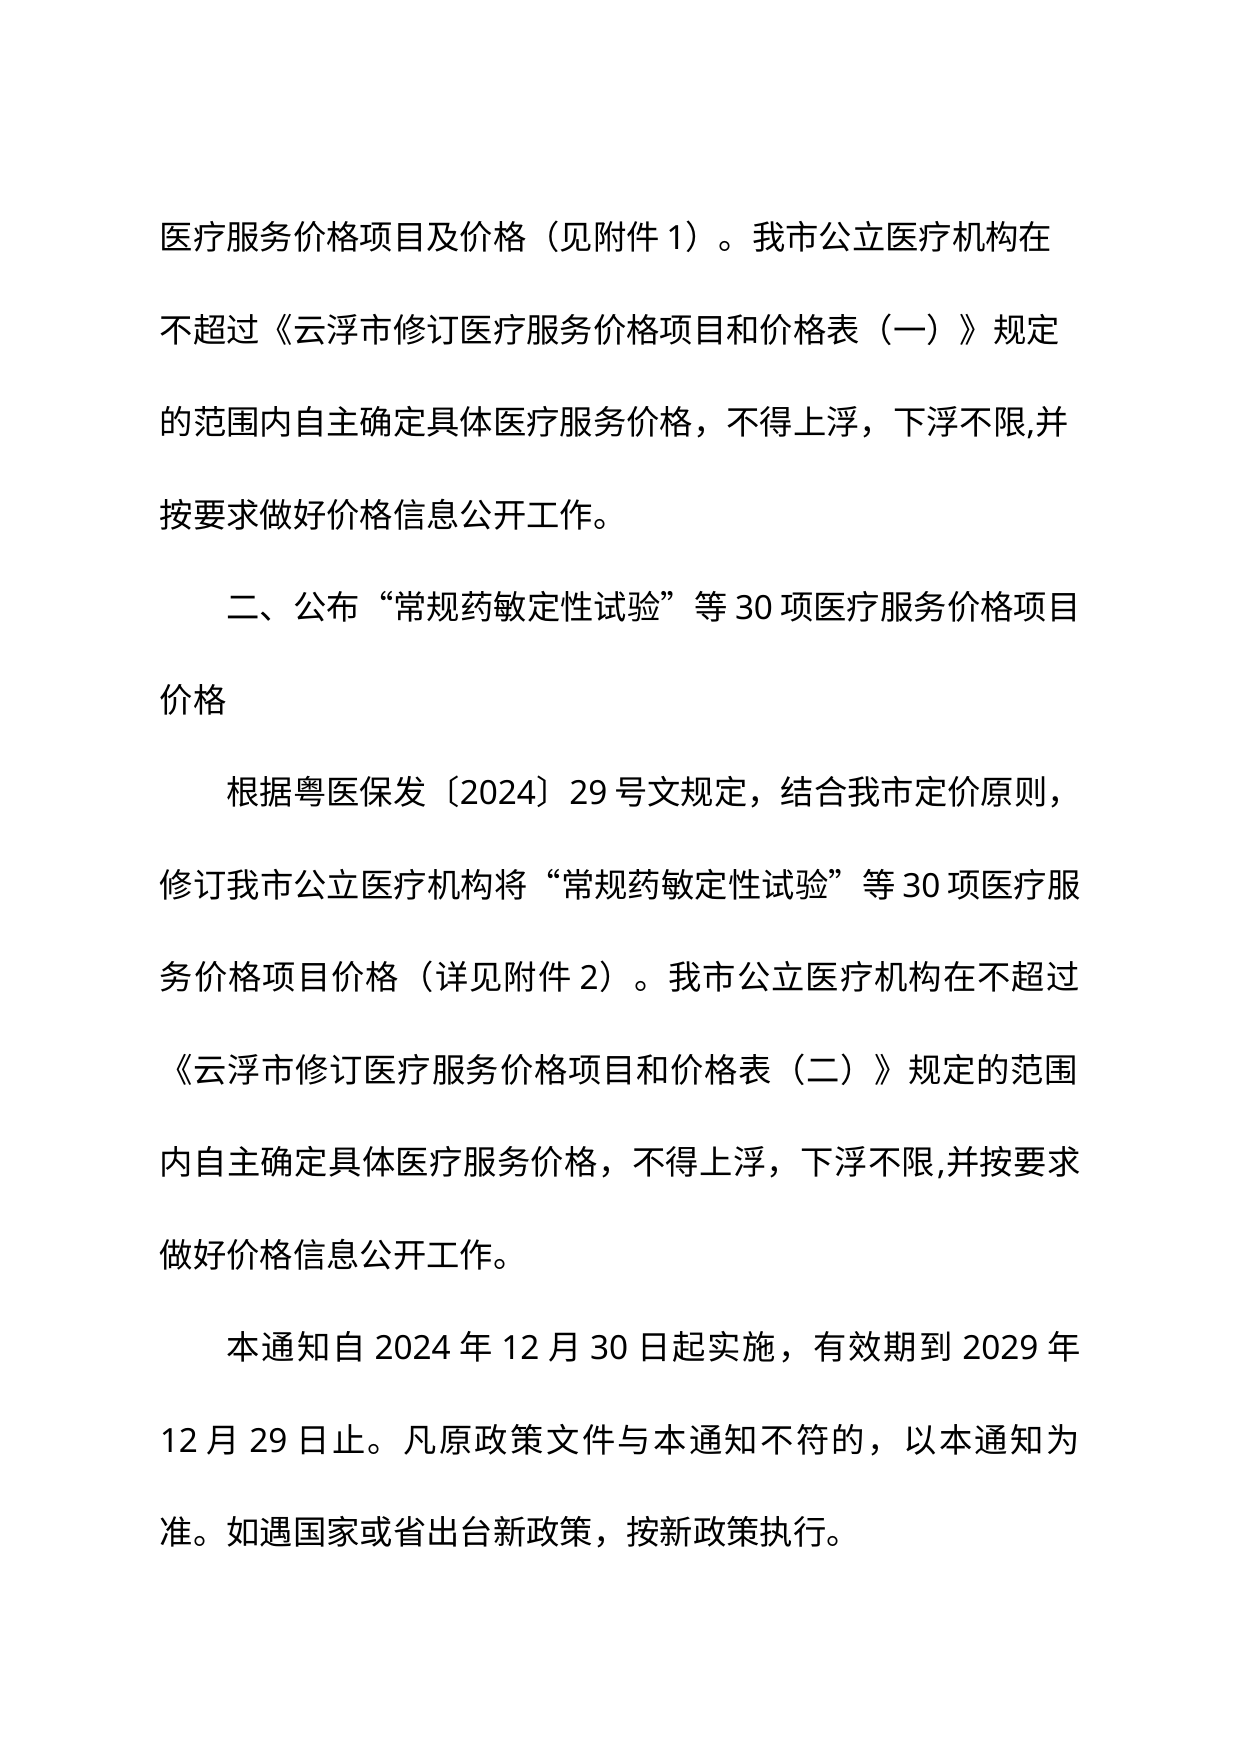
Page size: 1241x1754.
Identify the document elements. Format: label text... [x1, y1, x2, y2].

list 本通知自2024年12月30日起实施，有效期到2029年12月29日止。凡原政策文件与本通知不符的，以本通知为准。如遇国家或省出台新政策，按新政策执行。 [159, 1299, 1081, 1577]
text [159, 189, 1081, 559]
text 二、公布“常规药敏定性试验”等30项医疗服务价格项目价格 [159, 559, 1081, 744]
list 根据粤医保发〔2024〕29号文规定，结合我市定价原则，修订我市公立医疗机构将“常规药敏定性试验”等30项医疗服务价格项目价格（详见附件2）。我市公立医疗机构在不超过《云浮市修订医疗服务价格项目和价格表（二）》规定的范围内自主确定具体医疗服务价格，不得上浮，下浮不限,并按要求做好价格信息公开工作。 [159, 744, 1081, 1299]
